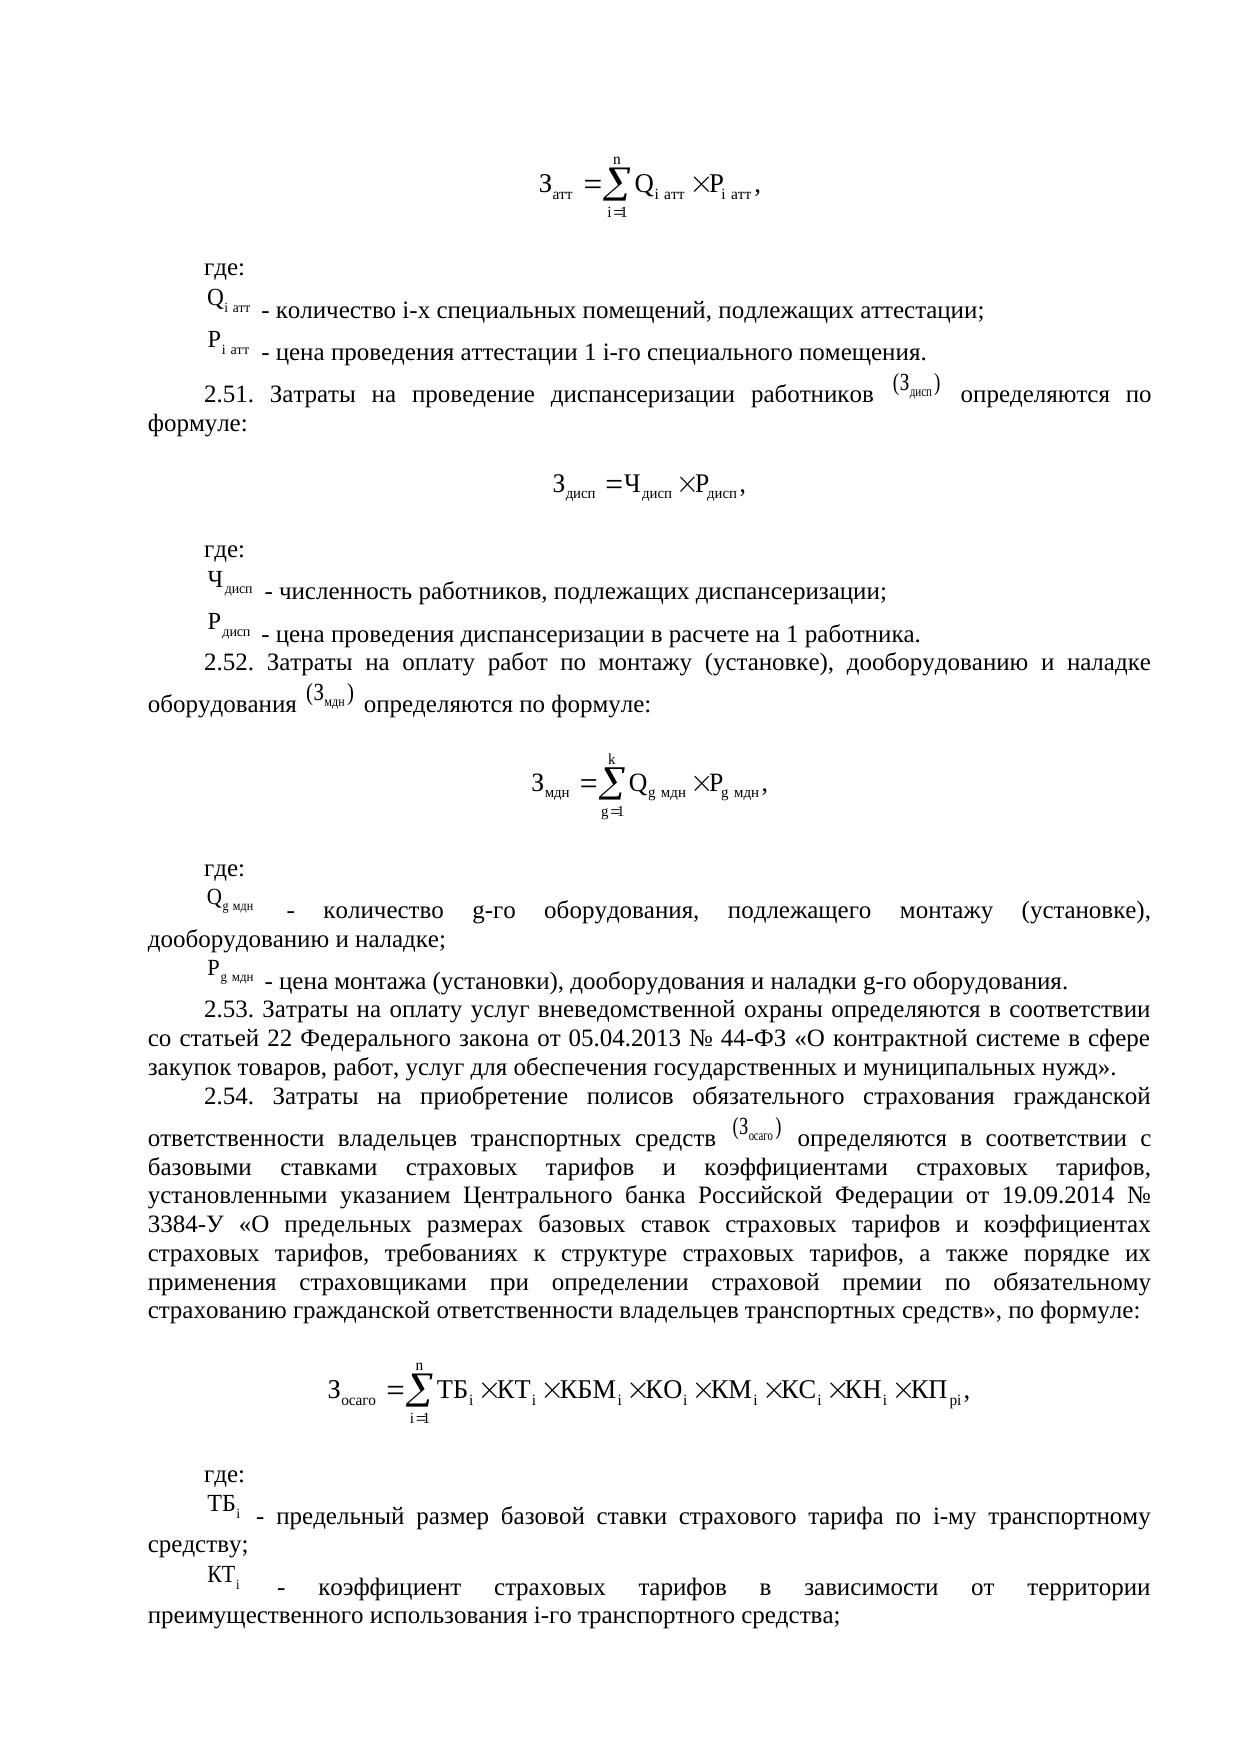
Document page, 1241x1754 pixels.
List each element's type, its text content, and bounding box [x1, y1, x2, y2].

text 2.52. Затраты на оплату работ по монтажу (установке), дооборудованию и наладке оборудования определяются по формуле: [148, 647, 1152, 718]
text 2.51. Затраты на проведение диспансеризации работников определяются по формуле: [148, 366, 1152, 437]
text - предельный размер базовой ставки страхового тарифа по i-му транспортному средству; [148, 1487, 1152, 1558]
text где: [148, 252, 1152, 281]
text - цена проведения аттестации 1 i-го специального помещения. [148, 323, 1152, 366]
text 2.54. Затраты на приобретение полисов обязательного страхования гражданской ответственности владельцев транспортных средств определяются в соответствии с базовыми ставками страховых тарифов и коэффициентами страховых тарифов, установленными указанием Центрального банка Российской Федерации от 19.09.2014 № 3384-У «О предельных размерах базовых ставок страховых тарифов и коэффициентах страховых тарифов, требованиях к структуре страховых тарифов, а также порядке их применения страховщиками при определении страховой премии по обязательному страхованию гражданской ответственности владельцев транспортных средств», по формуле: [148, 1081, 1152, 1324]
text - цена монтажа (установки), дооборудования и наладки g-го оборудования. [148, 952, 1152, 994]
text 2.53. Затраты на оплату услуг вневедомственной охраны определяются в соответствии со статьей 22 Федерального закона от 05.04.2013 № 44-ФЗ «О контрактной системе в сфере закупок товаров, работ, услуг для обеспечения государственных и муниципальных нужд». [148, 994, 1152, 1081]
text - количество i-х специальных помещений, подлежащих аттестации; [148, 281, 1152, 323]
text - численность работников, подлежащих диспансеризации; [148, 563, 1152, 605]
text - цена проведения диспансеризации в расчете на 1 работника. [148, 605, 1152, 647]
text где: [148, 1459, 1152, 1487]
text где: [148, 853, 1152, 881]
text где: [148, 534, 1152, 563]
text - количество g-го оборудования, подлежащего монтажу (установке), дооборудованию и наладке; [148, 881, 1152, 952]
text - коэффициент страховых тарифов в зависимости от территории преимущественного использования i-го транспортного средства; [148, 1558, 1152, 1629]
